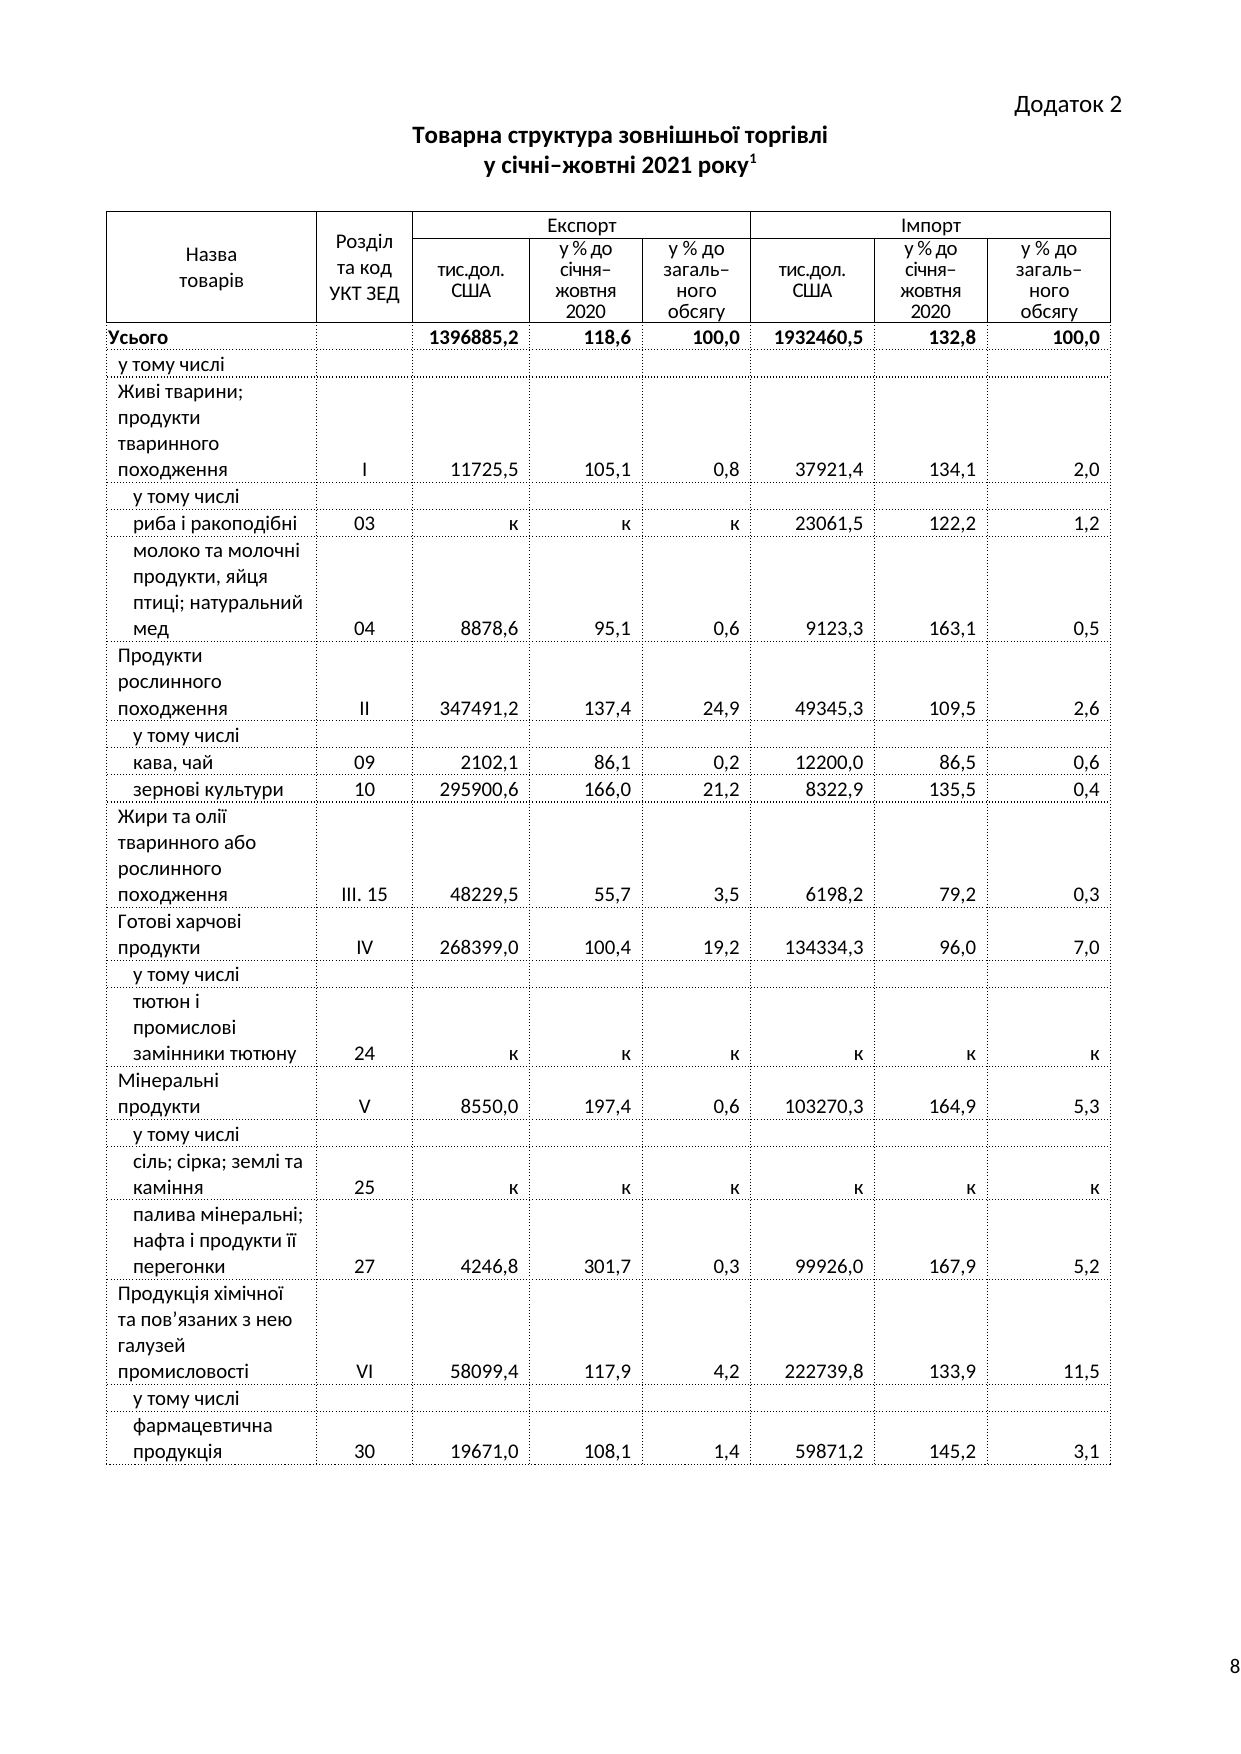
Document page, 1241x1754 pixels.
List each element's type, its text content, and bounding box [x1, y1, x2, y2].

table_cell 19,2 [642, 907, 751, 960]
table_cell [413, 960, 529, 987]
table_cell 8550,0 [413, 1066, 529, 1119]
table_cell [751, 482, 874, 509]
table_cell [987, 1119, 1111, 1146]
table_cell 3,1 [987, 1411, 1111, 1464]
table_cell 12200,0 [751, 747, 874, 774]
table_cell [875, 482, 987, 509]
table_cell 167,9 [875, 1199, 987, 1278]
table_header Назва товарів [107, 212, 316, 322]
table_cell 122,2 [875, 509, 987, 536]
table_cell 1,2 [987, 509, 1111, 536]
table_cell у % до загаль– ного обсягу [643, 239, 750, 322]
table_cell 5,2 [987, 1199, 1111, 1278]
table_cell у тому числі [107, 349, 316, 376]
table_cell [642, 1384, 751, 1411]
table_cell [530, 720, 642, 747]
table_cell 27 [316, 1199, 413, 1278]
table_cell [875, 720, 987, 747]
table_cell к [530, 987, 642, 1066]
table_cell у тому числі [107, 960, 316, 987]
table_cell 7,0 [987, 907, 1111, 960]
table_cell 137,4 [530, 641, 642, 720]
table_cell к [413, 509, 529, 536]
table_cell 134,1 [875, 376, 987, 482]
table_cell у тому числі [107, 1119, 316, 1146]
table_cell [413, 1384, 529, 1411]
table_cell [875, 960, 987, 987]
text Додаток 2 [118, 89, 1122, 119]
table_cell [642, 960, 751, 987]
table_cell 37921,4 [751, 376, 874, 482]
table_cell 0,3 [987, 801, 1111, 907]
table_cell к [642, 987, 751, 1066]
table_cell 118,6 [530, 323, 642, 349]
table_cell 0,4 [987, 774, 1111, 801]
table_cell к [875, 1146, 987, 1199]
table_cell 295900,6 [413, 774, 529, 801]
table_cell 100,0 [987, 323, 1111, 349]
table_cell 2,6 [987, 641, 1111, 720]
table_cell 0,2 [642, 747, 751, 774]
table_cell 23061,5 [751, 509, 874, 536]
table_cell к [875, 987, 987, 1066]
table_cell 105,1 [530, 376, 642, 482]
table_cell 0,6 [642, 536, 751, 641]
table_cell [530, 1119, 642, 1146]
table_cell 0,8 [642, 376, 751, 482]
table_cell [642, 720, 751, 747]
table_cell 2102,1 [413, 747, 529, 774]
table_cell к [751, 1146, 874, 1199]
table_cell 145,2 [875, 1411, 987, 1464]
table_cell к [530, 509, 642, 536]
table_cell 4246,8 [413, 1199, 529, 1278]
table_cell [987, 1384, 1111, 1411]
table_header Експорт [413, 212, 750, 238]
table_cell 135,5 [875, 774, 987, 801]
table_cell 95,1 [530, 536, 642, 641]
table_cell 0,6 [987, 747, 1111, 774]
table_cell [987, 720, 1111, 747]
table_cell 117,9 [530, 1279, 642, 1384]
table_cell сіль; сірка; землі та каміння [107, 1146, 316, 1199]
table_cell 164,9 [875, 1066, 987, 1119]
table_cell [875, 1119, 987, 1146]
table_cell Живi тварини; продукти тваринного походження [107, 376, 316, 482]
table_cell 134334,3 [751, 907, 874, 960]
table_cell [875, 349, 987, 376]
table_cell к [642, 1146, 751, 1199]
table_cell [413, 1119, 529, 1146]
table_cell [530, 960, 642, 987]
table_cell у тому числі [107, 482, 316, 509]
table_cell [530, 349, 642, 376]
table_cell кава, чай [107, 747, 316, 774]
table_cell ІІІ. 15 [316, 801, 413, 907]
table_cell к [642, 509, 751, 536]
table_cell 132,8 [875, 323, 987, 349]
table_header Імпорт [751, 212, 1110, 238]
table_cell риба і ракоподібні [107, 509, 316, 536]
table_cell I [316, 376, 413, 482]
table_cell 59871,2 [751, 1411, 874, 1464]
table_cell 222739,8 [751, 1279, 874, 1384]
table_cell 24 [316, 987, 413, 1066]
table_cell 100,4 [530, 907, 642, 960]
table_cell [751, 720, 874, 747]
table_cell 10 [316, 774, 413, 801]
table_cell 24,9 [642, 641, 751, 720]
table_cell [530, 482, 642, 509]
table_cell 30 [316, 1411, 413, 1464]
table_cell 99926,0 [751, 1199, 874, 1278]
table_cell 268399,0 [413, 907, 529, 960]
table_cell 1,4 [642, 1411, 751, 1464]
table_cell 8878,6 [413, 536, 529, 641]
table_cell 49345,3 [751, 641, 874, 720]
table_cell 8322,9 [751, 774, 874, 801]
table_cell тютюн і промислові замінники тютюну [107, 987, 316, 1066]
table_cell тис.дол. США [413, 239, 529, 322]
table_cell 25 [316, 1146, 413, 1199]
table_cell у тому числі [107, 1384, 316, 1411]
table_cell Продукти рослинного походження [107, 641, 316, 720]
table_cell [751, 960, 874, 987]
table_cell [316, 1119, 413, 1146]
table_cell Готові харчові продукти [107, 907, 316, 960]
table_cell 3,5 [642, 801, 751, 907]
table_cell 21,2 [642, 774, 751, 801]
table_cell у тому числі [107, 720, 316, 747]
table_cell [642, 1119, 751, 1146]
table_cell [413, 482, 529, 509]
table_cell [413, 349, 529, 376]
table_cell к [530, 1146, 642, 1199]
table_cell 301,7 [530, 1199, 642, 1278]
table_cell 109,5 [875, 641, 987, 720]
table_cell [642, 349, 751, 376]
table_cell 55,7 [530, 801, 642, 907]
table_cell 48229,5 [413, 801, 529, 907]
table_cell 1932460,5 [751, 323, 874, 349]
table_cell 86,5 [875, 747, 987, 774]
table_cell у % до загаль– ного обсягу [988, 239, 1110, 322]
table_cell 1396885,2 [413, 323, 529, 349]
table_cell 11725,5 [413, 376, 529, 482]
table_cell зернові культури [107, 774, 316, 801]
table_cell 96,0 [875, 907, 987, 960]
table_cell молоко та молочні продукти, яйця птиці; натуральний мед [107, 536, 316, 641]
table_cell 11,5 [987, 1279, 1111, 1384]
table_cell 0,3 [642, 1199, 751, 1278]
table_cell 166,0 [530, 774, 642, 801]
table_cell у % до січня–жовтня 2020 [875, 239, 987, 322]
table_cell ІІ [316, 641, 413, 720]
table_cell [751, 1119, 874, 1146]
table_cell 5,3 [987, 1066, 1111, 1119]
table_cell [642, 482, 751, 509]
table_cell 6198,2 [751, 801, 874, 907]
table_cell VI [316, 1279, 413, 1384]
table_cell V [316, 1066, 413, 1119]
table_cell 86,1 [530, 747, 642, 774]
table_cell [413, 720, 529, 747]
table_cell Мінеральні продукти [107, 1066, 316, 1119]
table_cell к [987, 987, 1111, 1066]
table_cell 197,4 [530, 1066, 642, 1119]
table_cell 2,0 [987, 376, 1111, 482]
table_cell 0,5 [987, 536, 1111, 641]
table_cell к [987, 1146, 1111, 1199]
table_cell [316, 720, 413, 747]
table_cell 108,1 [530, 1411, 642, 1464]
table_cell [316, 349, 413, 376]
table_cell 0,6 [642, 1066, 751, 1119]
table_cell [316, 960, 413, 987]
table_cell [751, 349, 874, 376]
table_cell 100,0 [642, 323, 751, 349]
table_cell [987, 482, 1111, 509]
table_cell тис.дол. США [751, 239, 874, 322]
table_cell [875, 1384, 987, 1411]
table_cell 347491,2 [413, 641, 529, 720]
table_cell к [413, 987, 529, 1066]
table_cell Продукція хімічної та пов’язаних з нею галузей промисловості [107, 1279, 316, 1384]
table_cell 103270,3 [751, 1066, 874, 1119]
table_cell 9123,3 [751, 536, 874, 641]
table_cell 163,1 [875, 536, 987, 641]
table_cell 133,9 [875, 1279, 987, 1384]
table_cell 09 [316, 747, 413, 774]
table_cell 19671,0 [413, 1411, 529, 1464]
table_cell [316, 1384, 413, 1411]
table_cell 58099,4 [413, 1279, 529, 1384]
table_cell Жири та олії тваринного або рослинного походження [107, 801, 316, 907]
table_cell 79,2 [875, 801, 987, 907]
table_cell фармацевтична продукція [107, 1411, 316, 1464]
table_cell 4,2 [642, 1279, 751, 1384]
table_cell [316, 323, 413, 349]
table_cell 03 [316, 509, 413, 536]
table_header Розділ та код УКТ ЗЕД [317, 212, 412, 322]
table_cell [530, 1384, 642, 1411]
table_cell 04 [316, 536, 413, 641]
text у січні–жовтні 2021 року1 [118, 150, 1122, 180]
table_cell у % до січня–жовтня 2020 [530, 239, 642, 322]
table_cell к [751, 987, 874, 1066]
table_cell ІV [316, 907, 413, 960]
table_cell [751, 1384, 874, 1411]
table_cell к [413, 1146, 529, 1199]
table_cell Усього [107, 323, 316, 349]
table_cell [316, 482, 413, 509]
text Товарна структура зовнішньої торгівлі [118, 119, 1122, 150]
table_cell [987, 349, 1111, 376]
table_cell палива мінеральні; нафта і продукти її перегонки [107, 1199, 316, 1278]
table_cell [987, 960, 1111, 987]
